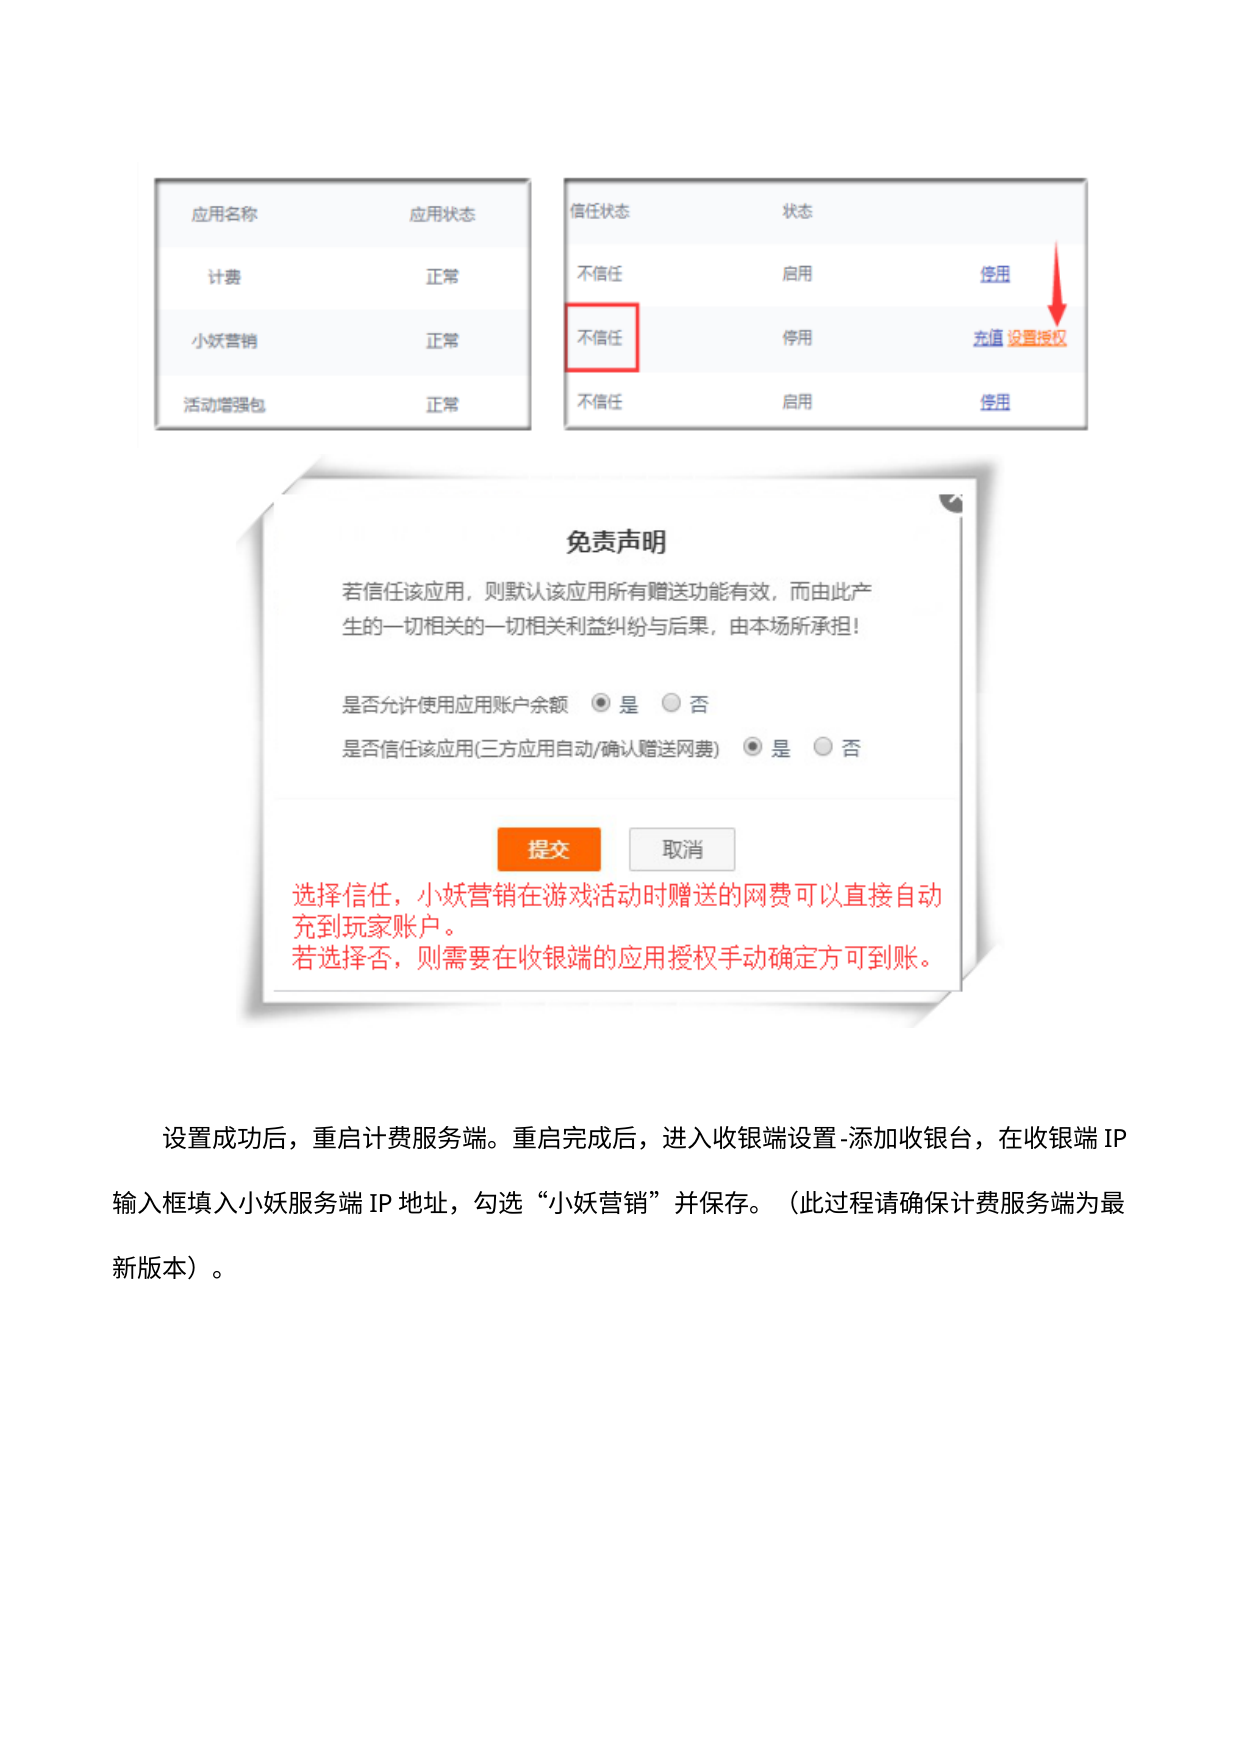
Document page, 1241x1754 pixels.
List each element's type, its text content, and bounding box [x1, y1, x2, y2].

picture [235, 454, 1005, 1028]
text 设置成功后，重启计费服务端。重启完成后，进入收银端设置-添加收银台，在收银端IP输入框填入小妖服务端IP地址，勾选“小妖营销”并保存。（此过程请确保计费服务端为最新版本）。 [112, 1104, 1128, 1299]
picture [137, 162, 1103, 448]
